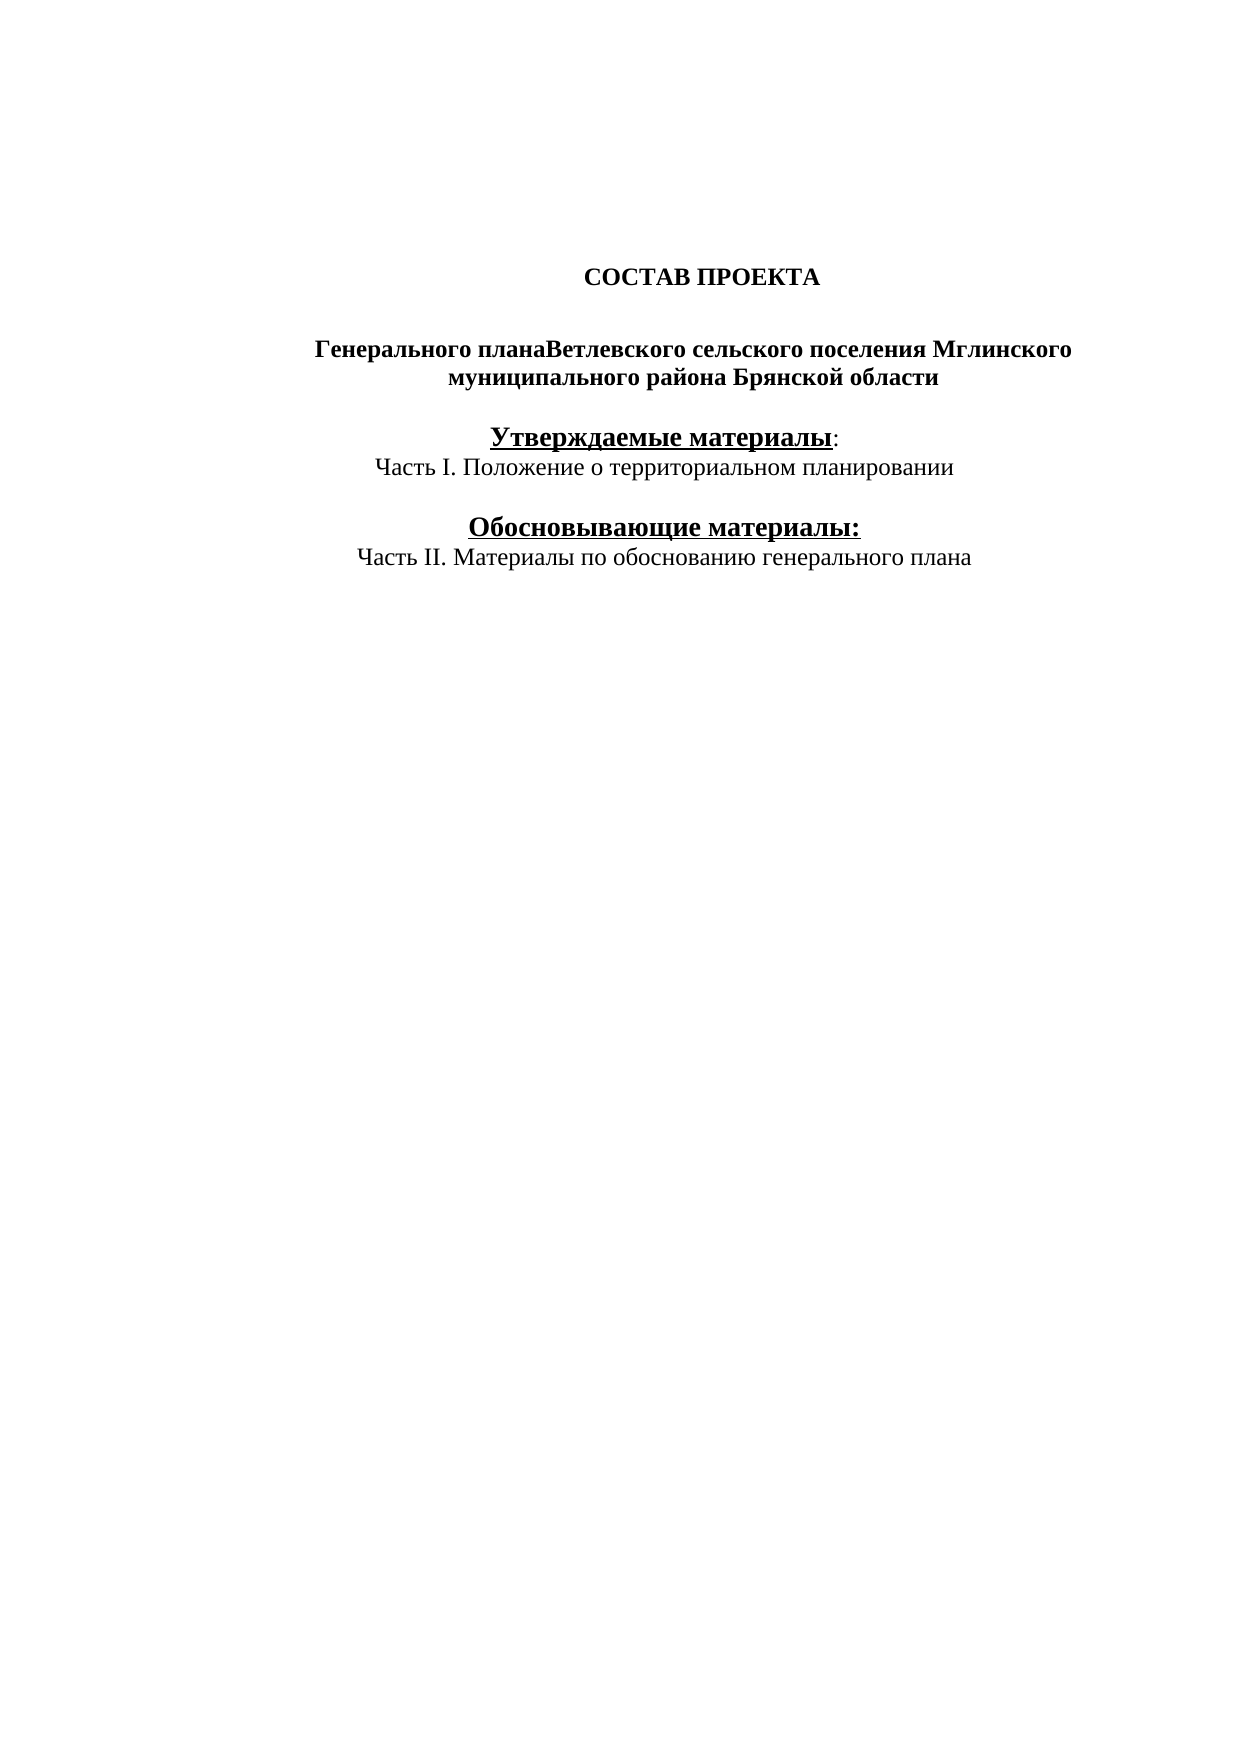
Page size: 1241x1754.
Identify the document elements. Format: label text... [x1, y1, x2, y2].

text Часть I. Положение о территориальном планировании [177, 452, 1152, 481]
text Обосновывающие материалы: [177, 510, 1152, 542]
list СОСТАВ ПРОЕКТА [252, 262, 1152, 291]
text Генерального планаВетлевского сельского поселения Мглинского муниципального района Брянской области [235, 334, 1152, 391]
text Часть II. Материалы по обоснованию генерального плана [177, 542, 1152, 571]
text Утверждаемые материалы: [177, 420, 1152, 452]
